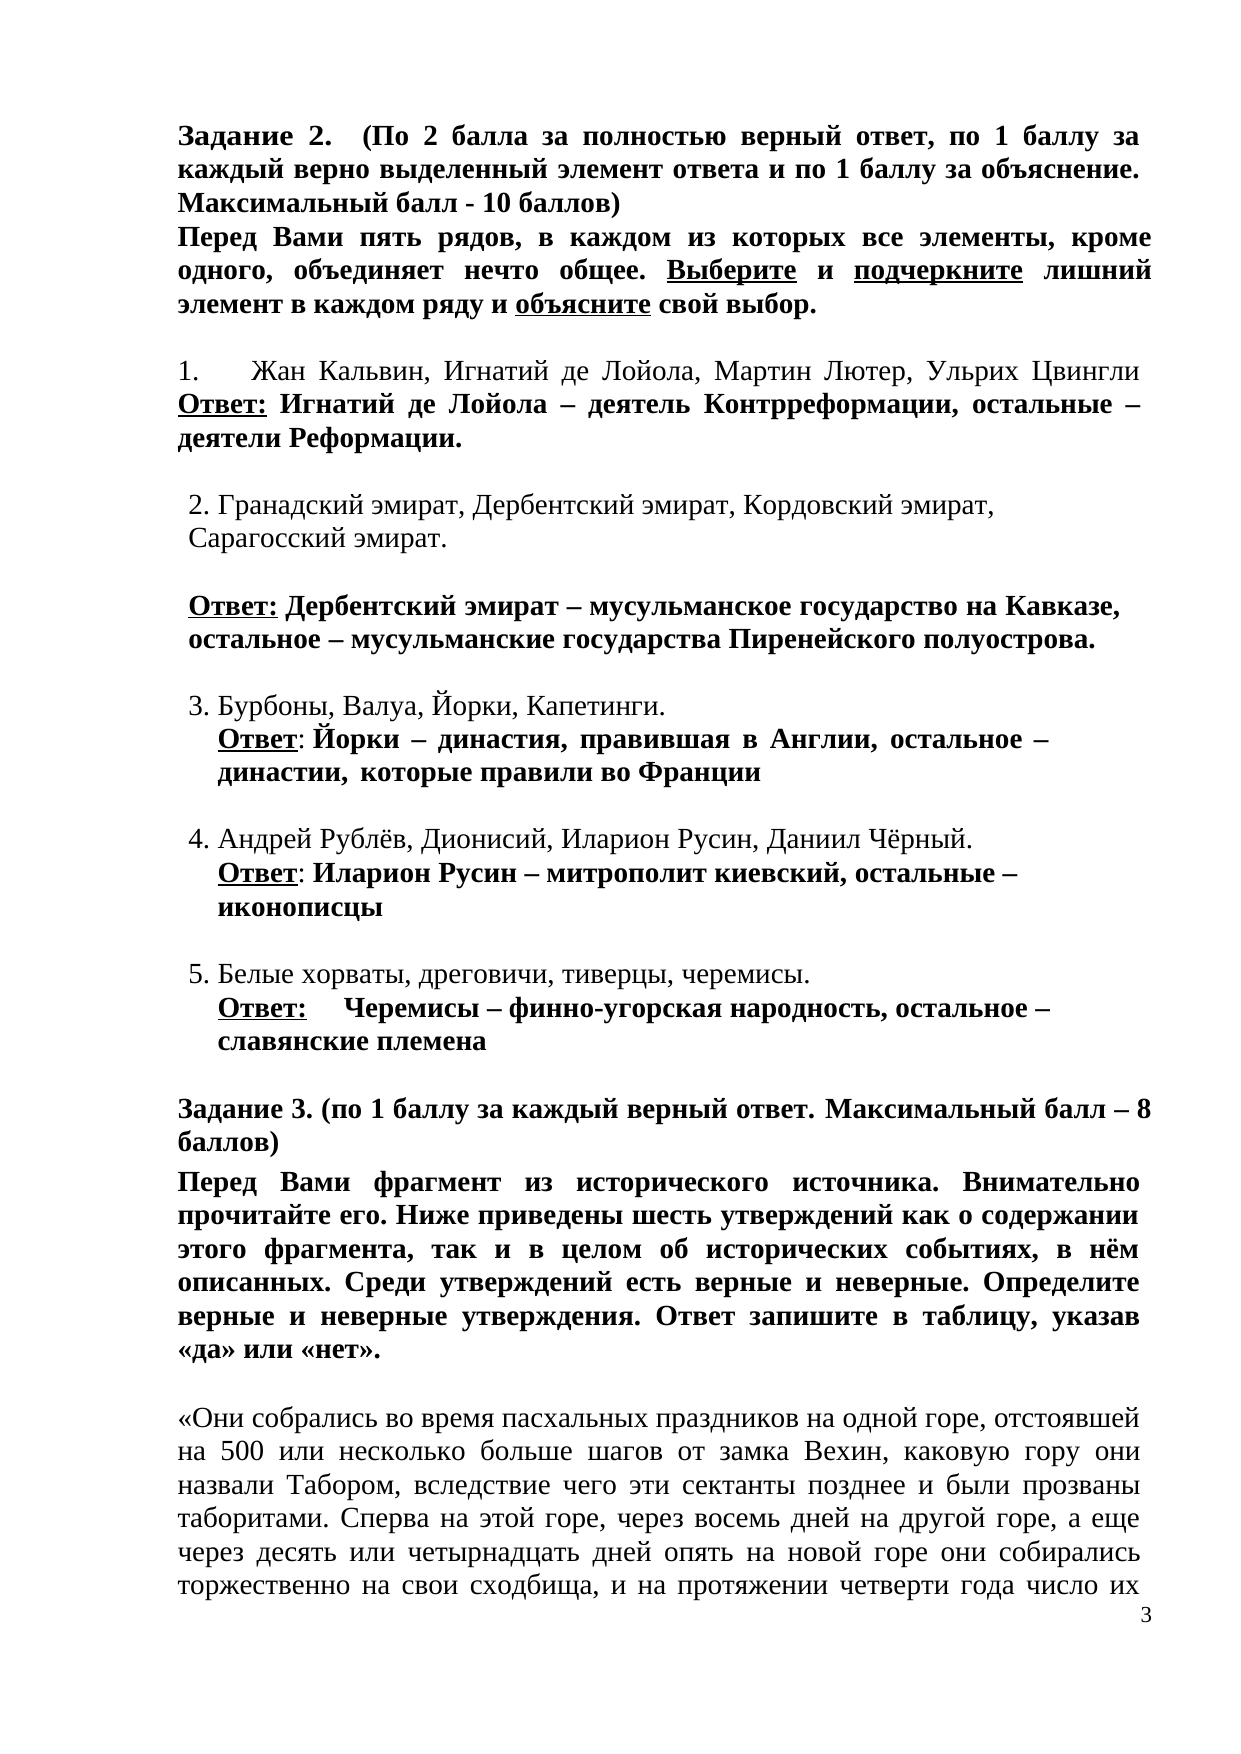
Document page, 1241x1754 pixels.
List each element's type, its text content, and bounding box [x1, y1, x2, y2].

list Жан Кальвин, Игнатий де Лойола, Мартин Лютер, Ульрих Цвингли Ответ: Игнатий де Лойола – деятель Контрреформации, остальные – деятели Реформации. [177, 353, 1140, 453]
list Андрей Рублёв, Дионисий, Иларион Русин, Даниил Чёрный. [188, 822, 1152, 856]
text Задание 2. (По 2 балла за полностью верный ответ, по 1 баллу за каждый верно выделенный элемент ответа и по 1 баллу за объяснение. Максимальный балл - 10 баллов) [177, 118, 1140, 219]
list Гранадский эмират, Дербентский эмират, Кордовский эмират, Сарагосский эмират. [188, 487, 1140, 554]
list Ответ: Иларион Русин – митрополит киевский, остальные – иконописцы [217, 856, 1152, 923]
text Задание 3. (по 1 баллу за каждый верный ответ. Максимальный балл – 8 баллов) [177, 1091, 1152, 1158]
list Ответ: Йорки – династия, правившая в Англии, остальное – династии, которые правили во Франции [217, 722, 1152, 789]
list Белые хорваты, дреговичи, тиверцы, черемисы. [188, 956, 1152, 990]
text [177, 1400, 1141, 1601]
list Бурбоны, Валуа, Йорки, Капетинги. [188, 688, 1152, 722]
list Ответ: Черемисы – финно-угорская народность, остальное – славянские племена [217, 990, 1152, 1057]
text Перед Вами пять рядов, в каждом из которых все элементы, кроме одного, объединяет нечто общее. Выберите и подчеркните лишний элемент в каждом ряду и объясните свой выбор. [177, 219, 1152, 319]
text Перед Вами фрагмент из исторического источника. Внимательно прочитайте его. Ниже приведены шесть утверждений как о содержании этого фрагмента, так и в целом об исторических событиях, в нём описанных. Среди утверждений есть верные и неверные. Определите верные и неверные утверждения. Ответ запишите в таблицу, указав «да» или «нет». [177, 1164, 1140, 1365]
list Ответ: Дербентский эмират – мусульманское государство на Кавказе, остальное – мусульманские государства Пиренейского полуострова. [188, 588, 1140, 655]
